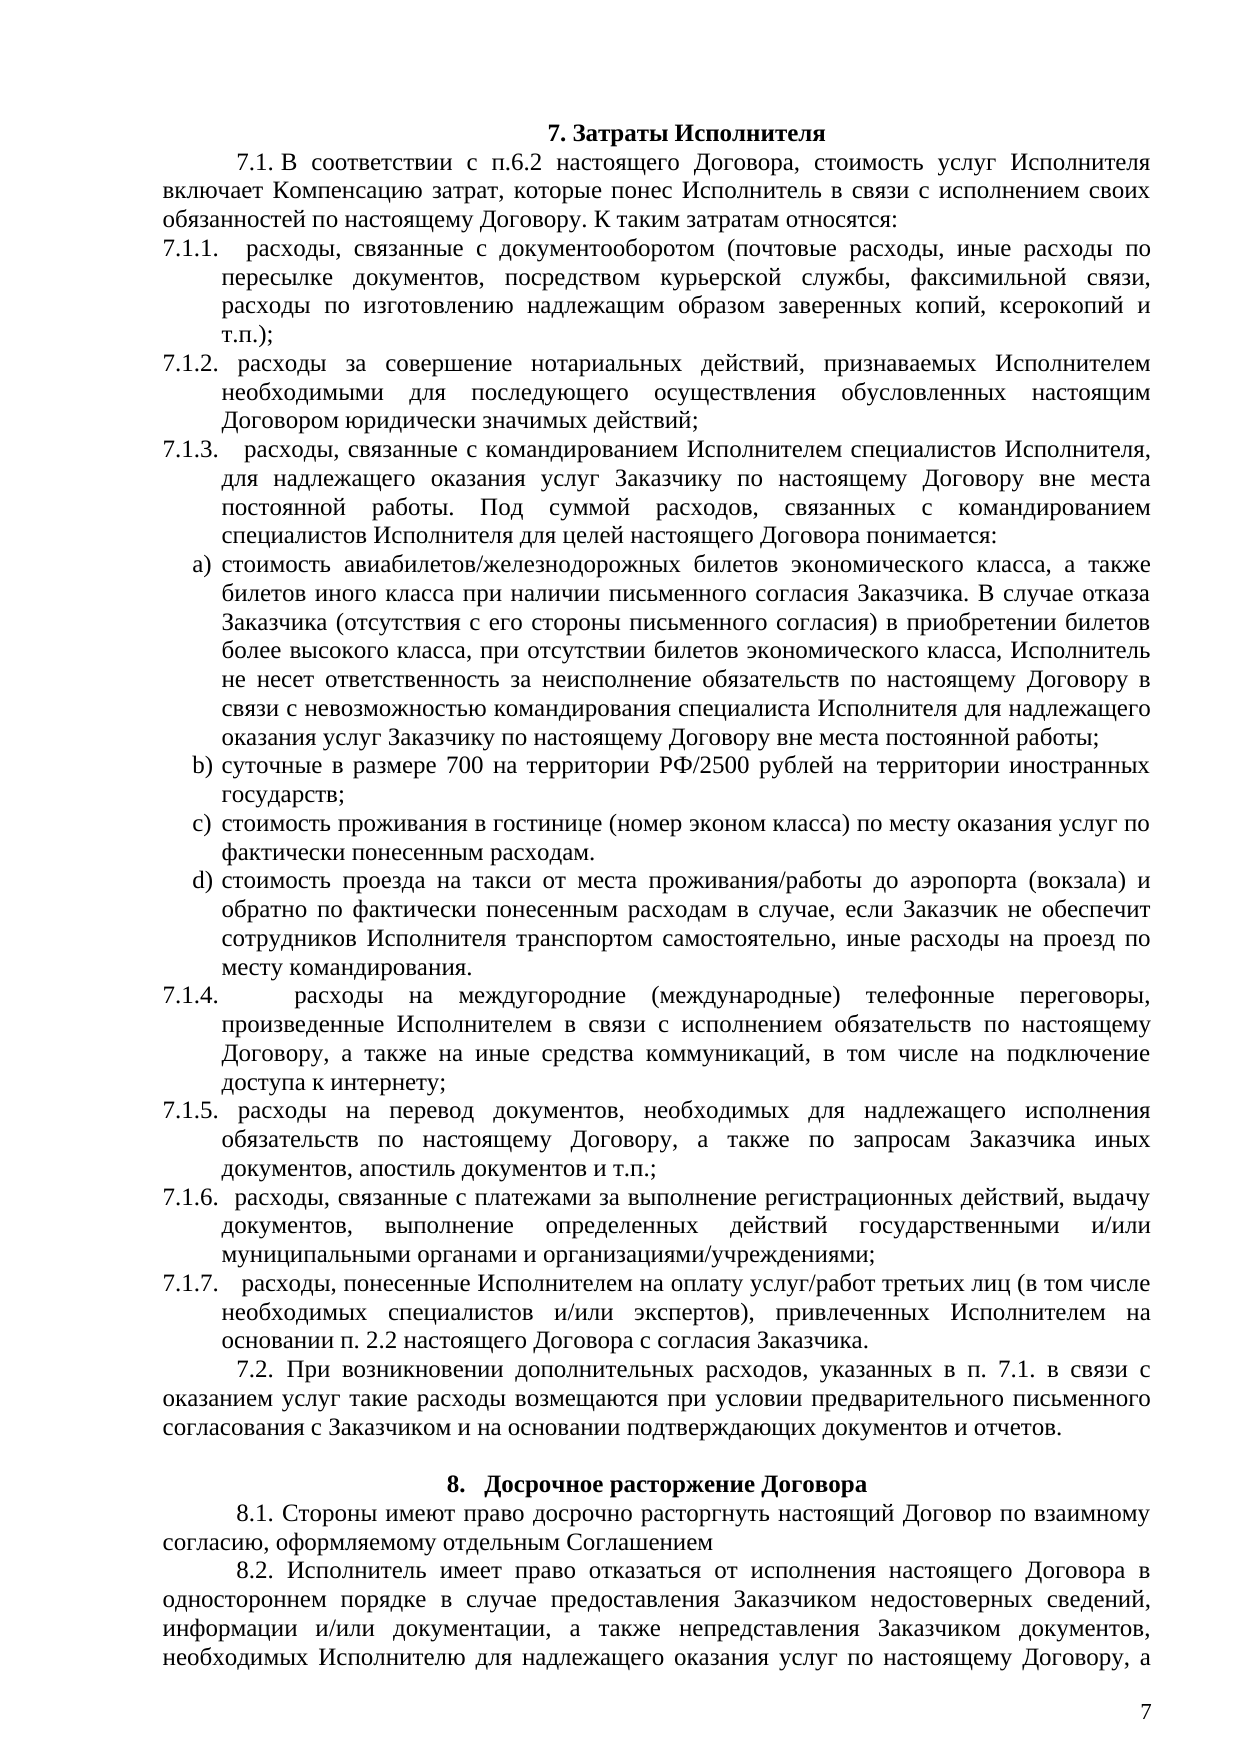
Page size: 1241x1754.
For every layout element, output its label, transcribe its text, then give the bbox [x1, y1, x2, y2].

list В соответствии с п.6.2 настоящего Договора, стоимость услуг Исполнителя включает Компенсацию затрат, которые понес Исполнитель в связи с исполнением своих обязанностей по настоящему Договору. К таким затратам относятся: [162, 147, 1152, 233]
text 7.1.5. расходы на перевод документов, необходимых для надлежащего исполнения обязательств по настоящему Договору, а также по запросам Заказчика иных документов, апостиль документов и т.п.; [162, 1096, 1152, 1182]
text 7.1.3. расходы, связанные с командированием Исполнителем специалистов Исполнителя, для надлежащего оказания услуг Заказчику по настоящему Договору вне места постоянной работы. Под суммой расходов, связанных с командированием специалистов Исполнителя для целей настоящего Договора понимается: [162, 434, 1152, 549]
text 8.1. Стороны имеют право досрочно расторгнуть настоящий Договор по взаимному согласию, оформляемому отдельным Соглашением [162, 1498, 1152, 1556]
list стоимость авиабилетов/железнодорожных билетов экономического класса, а также билетов иного класса при наличии письменного согласия Заказчика. В случае отказа Заказчика (отсутствия с его стороны письменного согласия) в приобретении билетов более высокого класса, при отсутствии билетов экономического класса, Исполнитель не несет ответственность за неисполнение обязательств по настоящему Договору в связи с невозможностью командирования специалиста Исполнителя для надлежащего оказания услуг Заказчику по настоящему Договору вне места постоянной работы; [192, 549, 1152, 751]
text 7.1.6. расходы, связанные с платежами за выполнение регистрационных действий, выдачу документов, выполнение определенных действий государственными и/или муниципальными органами и организациями/учреждениями; [162, 1182, 1152, 1268]
text 7. Затраты Исполнителя [221, 118, 1152, 147]
list Досрочное расторжение Договора [162, 1469, 1152, 1498]
list расходы, связанные с документооборотом (почтовые расходы, иные расходы по пересылке документов, посредством курьерской службы, факсимильной связи, расходы по изготовлению надлежащим образом заверенных копий, ксерокопий и т.п.); [162, 233, 1152, 348]
list стоимость проживания в гостинице (номер эконом класса) по месту оказания услуг по фактически понесенным расходам. [192, 808, 1152, 866]
list При возникновении дополнительных расходов, указанных в п. 7.1. в связи с оказанием услуг такие расходы возмещаются при условии предварительного письменного согласования с Заказчиком и на основании подтверждающих документов и отчетов. [162, 1354, 1152, 1441]
text 7.1.2. расходы за совершение нотариальных действий, признаваемых Исполнителем необходимыми для последующего осуществления обусловленных настоящим Договором юридически значимых действий; [162, 348, 1152, 434]
list суточные в размере 700 на территории РФ/2500 рублей на территории иностранных государств; [192, 751, 1152, 808]
text 7.1.4. расходы на междугородние (международные) телефонные переговоры, произведенные Исполнителем в связи с исполнением обязательств по настоящему Договору, а также на иные средства коммуникаций, в том числе на подключение доступа к интернету; [162, 981, 1152, 1096]
text 7.1.7. расходы, понесенные Исполнителем на оплату услуг/работ третьих лиц (в том числе необходимых специалистов и/или экспертов), привлеченных Исполнителем на основании п. 2.2 настоящего Договора с согласия Заказчика. [162, 1268, 1152, 1354]
list стоимость проезда на такси от места проживания/работы до аэропорта (вокзала) и обратно по фактически понесенным расходам в случае, если Заказчик не обеспечит сотрудников Исполнителя транспортом самостоятельно, иные расходы на проезд по месту командирования. [192, 866, 1152, 981]
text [162, 1556, 1152, 1671]
